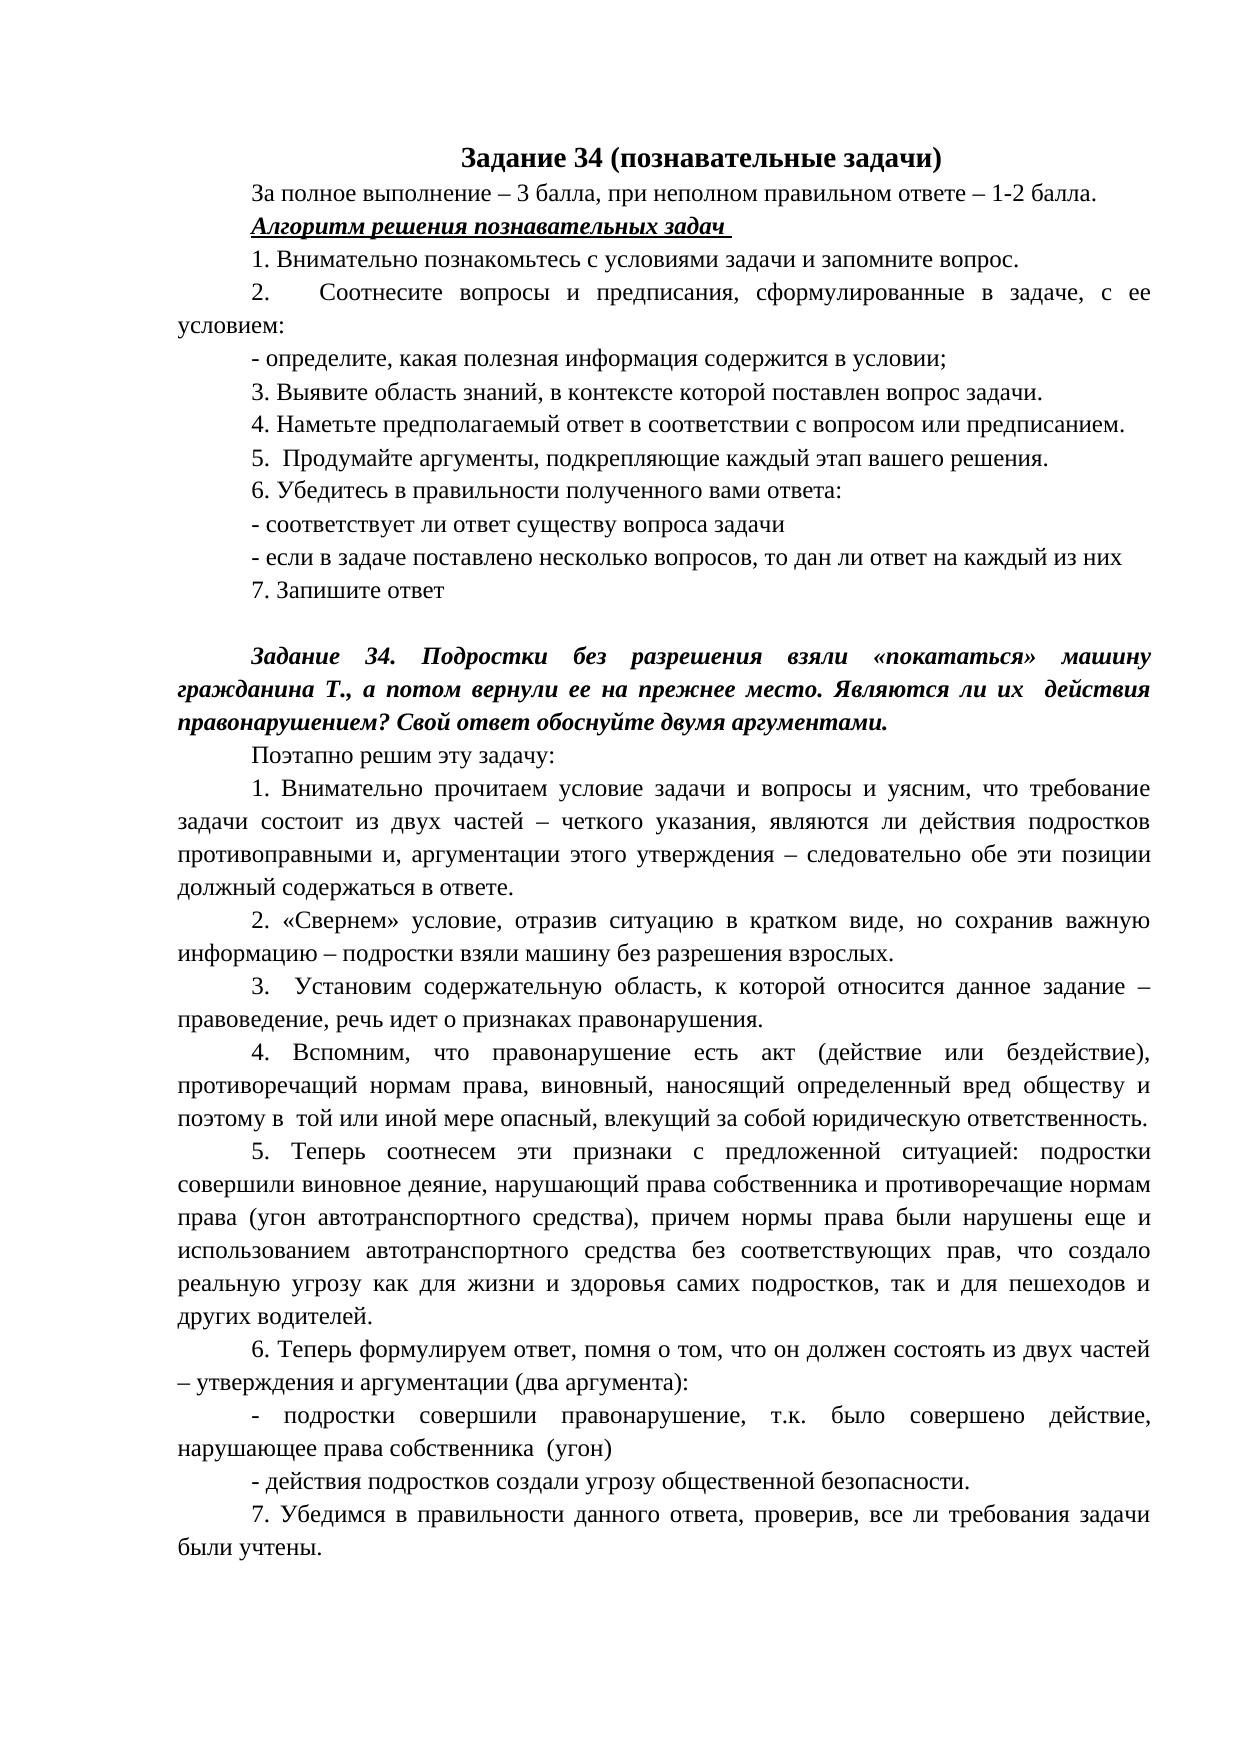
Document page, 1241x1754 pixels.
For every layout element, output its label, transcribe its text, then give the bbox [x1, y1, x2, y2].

text 3. Выявите область знаний, в контексте которой поставлен вопрос задачи. [177, 377, 1152, 405]
text 6. Убедитесь в правильности полученного вами ответа: [177, 476, 1152, 504]
text - соответствует ли ответ существу вопроса задачи [177, 509, 1152, 537]
text 1. Внимательно познакомьтесь с условиями задачи и запомните вопрос. [177, 244, 1152, 273]
text Алгоритм решения познавательных задач [177, 211, 1152, 240]
text - если в задаче поставлено несколько вопросов, то дан ли ответ на каждый из них [177, 542, 1152, 570]
text 4. Вспомним, что правонарушение есть акт (действие или бездействие), противоречащий нормам права, виновный, наносящий определенный вред обществу и поэтому в той или иной мере опасный, влекущий за собой юридическую ответственность. [177, 1037, 1152, 1132]
text 4. Наметьте предполагаемый ответ в соответствии с вопросом или предписанием. [177, 409, 1152, 438]
text 3. Установим содержательную область, к которой относится данное задание – правоведение, речь идет о признаках правонарушения. [177, 971, 1152, 1033]
text Задание 34. Подростки без разрешения взяли «покататься» машину гражданина Т., а потом вернули ее на прежнее место. Являются ли их действия правонарушением? Свой ответ обоснуйте двумя аргументами. [177, 641, 1152, 736]
text 2. Соотнесите вопросы и предписания, сформулированные в задаче, с ее условием: [177, 277, 1152, 339]
text Поэтапно решим эту задачу: [177, 740, 1152, 768]
text 5. Теперь соотнесем эти признаки с предложенной ситуацией: подростки совершили виновное деяние, нарушающий права собственника и противоречащие нормам права (угон автотранспортного средства), причем нормы права были нарушены еще и использованием автотранспортного средства без соответствующих прав, что создало реальную угрозу как для жизни и здоровья самих подростков, так и для пешеходов и других водителей. [177, 1136, 1152, 1330]
text - действия подростков создали угрозу общественной безопасности. [177, 1466, 1152, 1495]
text 7. Убедимся в правильности данного ответа, проверив, все ли требования задачи были учтены. [177, 1499, 1152, 1561]
text - определите, какая полезная информация содержится в условии; [177, 343, 1152, 372]
text За полное выполнение – 3 балла, при неполном правильном ответе – 1-2 балла. [177, 178, 1152, 207]
text 2. «Свернем» условие, отразив ситуацию в кратком виде, но сохранив важную информацию – подростки взяли машину без разрешения взрослых. [177, 905, 1152, 967]
text Задание 34 (познавательные задачи) [177, 140, 1152, 173]
text 7. Запишите ответ [177, 575, 1152, 603]
text 5. Продумайте аргументы, подкрепляющие каждый этап вашего решения. [177, 443, 1152, 471]
text 6. Теперь формулируем ответ, помня о том, что он должен состоять из двух частей – утверждения и аргументации (два аргумента): [177, 1334, 1152, 1396]
text 1. Внимательно прочитаем условие задачи и вопросы и уясним, что требование задачи состоит из двух частей – четкого указания, являются ли действия подростков противоправными и, аргументации этого утверждения – следовательно обе эти позиции должный содержаться в ответе. [177, 773, 1152, 901]
text - подростки совершили правонарушение, т.к. было совершено действие, нарушающее права собственника (угон) [177, 1400, 1152, 1462]
